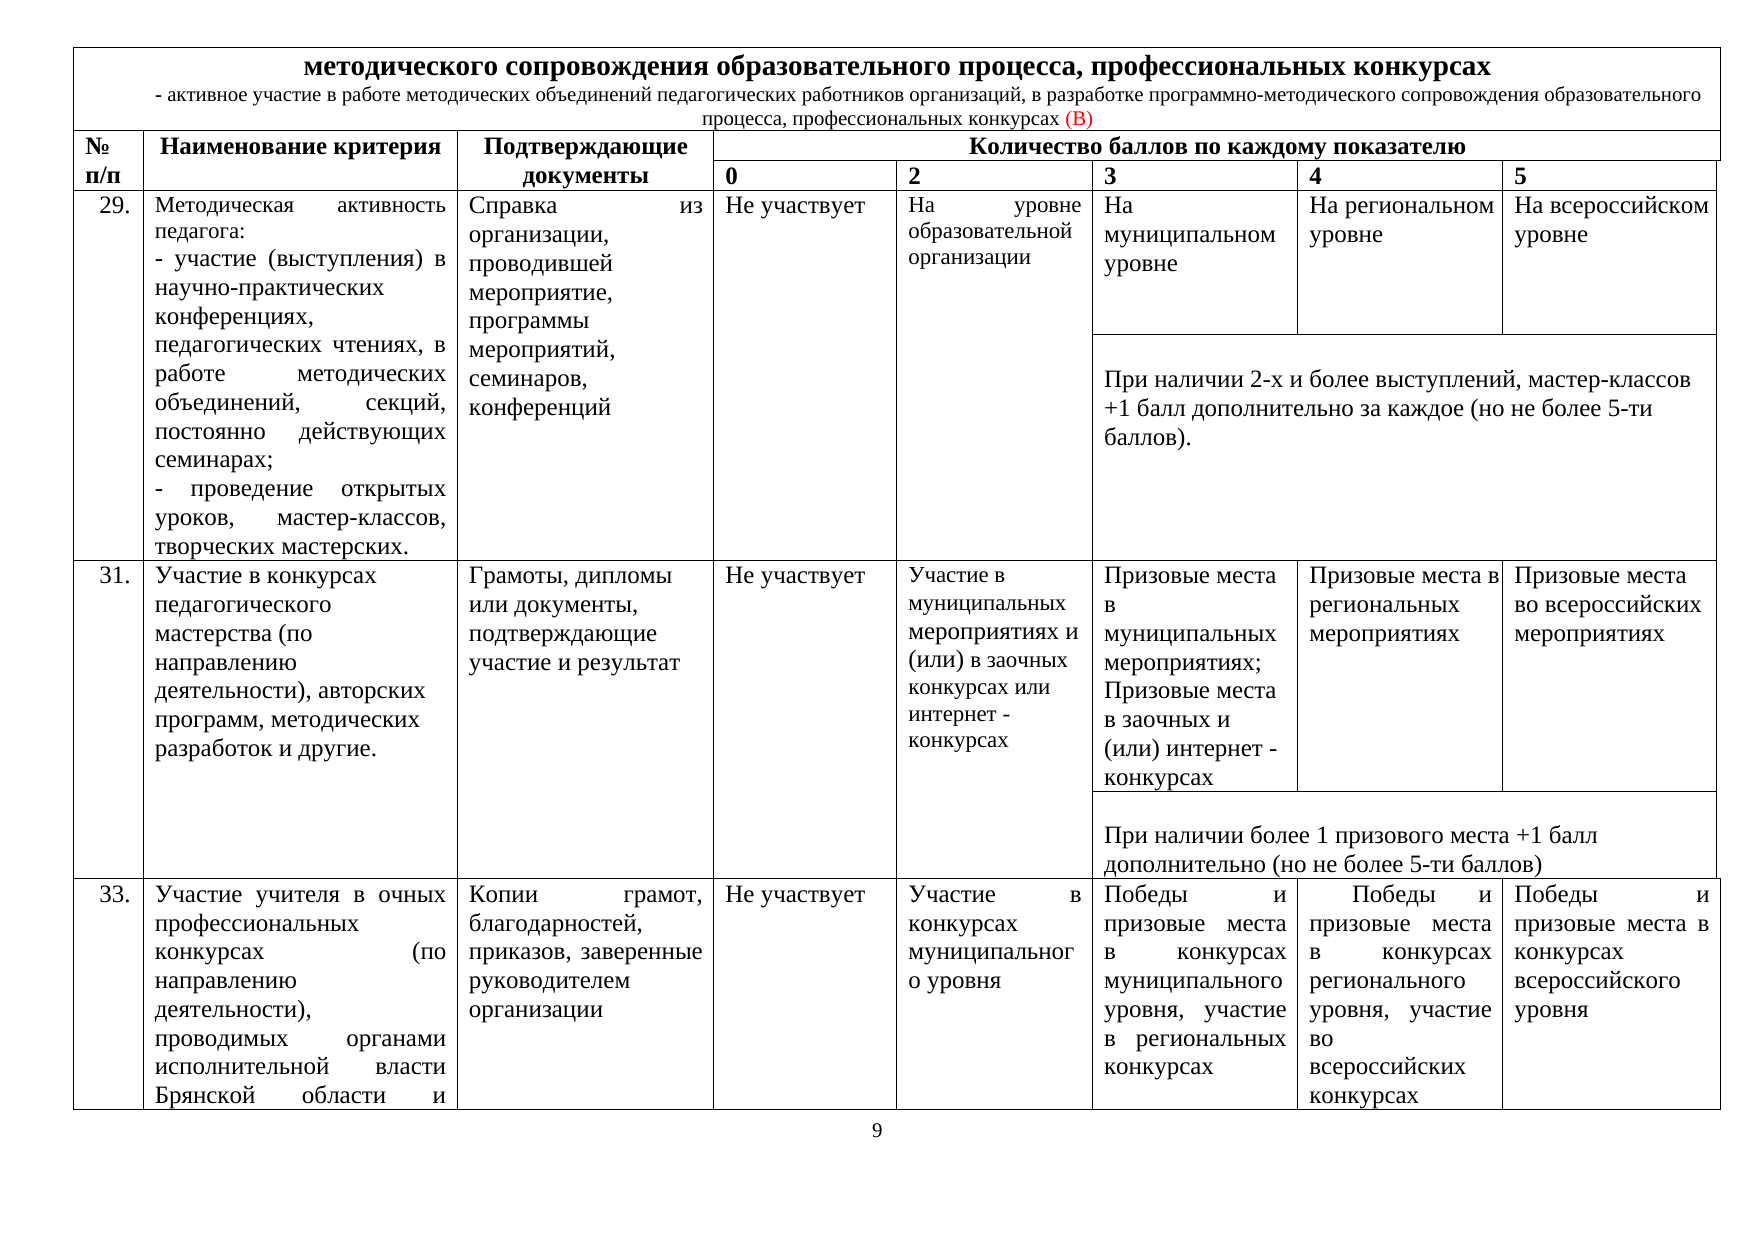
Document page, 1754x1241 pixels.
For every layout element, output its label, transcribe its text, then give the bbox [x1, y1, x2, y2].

table_cell Наименование критерия [144, 131, 457, 189]
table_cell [1503, 879, 1720, 1109]
table_cell Не участвует [714, 879, 896, 1109]
table_cell Справка из организации, проводившей мероприятие, программы мероприятий, семинаров, конференций [458, 191, 713, 559]
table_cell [458, 879, 713, 1109]
table_cell 4 [1298, 161, 1502, 189]
table_cell На уровне образовательной организации [897, 191, 1092, 559]
table_cell Призовые места в региональных мероприятиях [1298, 561, 1502, 791]
table_cell На муниципальном уровне [1093, 191, 1297, 334]
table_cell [1298, 879, 1502, 1109]
table_cell 5 [1503, 161, 1716, 189]
table_cell На региональном уровне [1298, 191, 1502, 334]
table_cell Методическая активность педагога: - участие (выступления) в научно-практических конференциях, педагогических чтениях, в работе методических объединений, секций, постоянно действующих семинарах; - проведение открытых уроков, мастер-классов, творческих мастерских. [144, 191, 457, 559]
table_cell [897, 879, 1092, 1109]
table_cell 3 [1093, 161, 1297, 189]
table_cell На всероссийском уровне [1503, 191, 1716, 334]
table_cell № п/п [74, 131, 143, 189]
table_cell При наличии 2-х и более выступлений, мастер-классов +1 балл дополнительно за каждое (но не более 5-ти баллов). [1093, 335, 1716, 559]
table_cell Не участвует [714, 191, 896, 559]
table_cell Грамоты, дипломы или документы, подтверждающие участие и результат [458, 561, 713, 878]
table_cell Призовые места во всероссийских мероприятиях [1503, 561, 1716, 791]
table_cell [74, 191, 143, 559]
table_cell 2 [897, 161, 1092, 189]
table_cell 0 [714, 161, 896, 189]
table_cell Участие в муниципальных мероприятиях и (или) в заочных конкурсах или интернет -конкурсах [897, 561, 1092, 878]
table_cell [74, 48, 1720, 130]
table_cell Призовые места в муниципальных мероприятиях; Призовые места в заочных и (или) интернет -конкурсах [1093, 561, 1297, 791]
table_cell Не участвует [714, 561, 896, 878]
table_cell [1093, 879, 1297, 1109]
table_cell [74, 561, 143, 878]
table_cell При наличии более 1 призового места +1 балл дополнительно (но не более 5-ти баллов) [1093, 792, 1716, 878]
table_cell Участие в конкурсах педагогического мастерства (по направлению деятельности), авторских программ, методических разработок и другие. [144, 561, 457, 878]
table_cell Подтверждающие документы [458, 131, 713, 189]
table_cell Количество баллов по каждому показателю [714, 131, 1720, 160]
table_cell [144, 879, 457, 1109]
table_cell [74, 879, 143, 1109]
